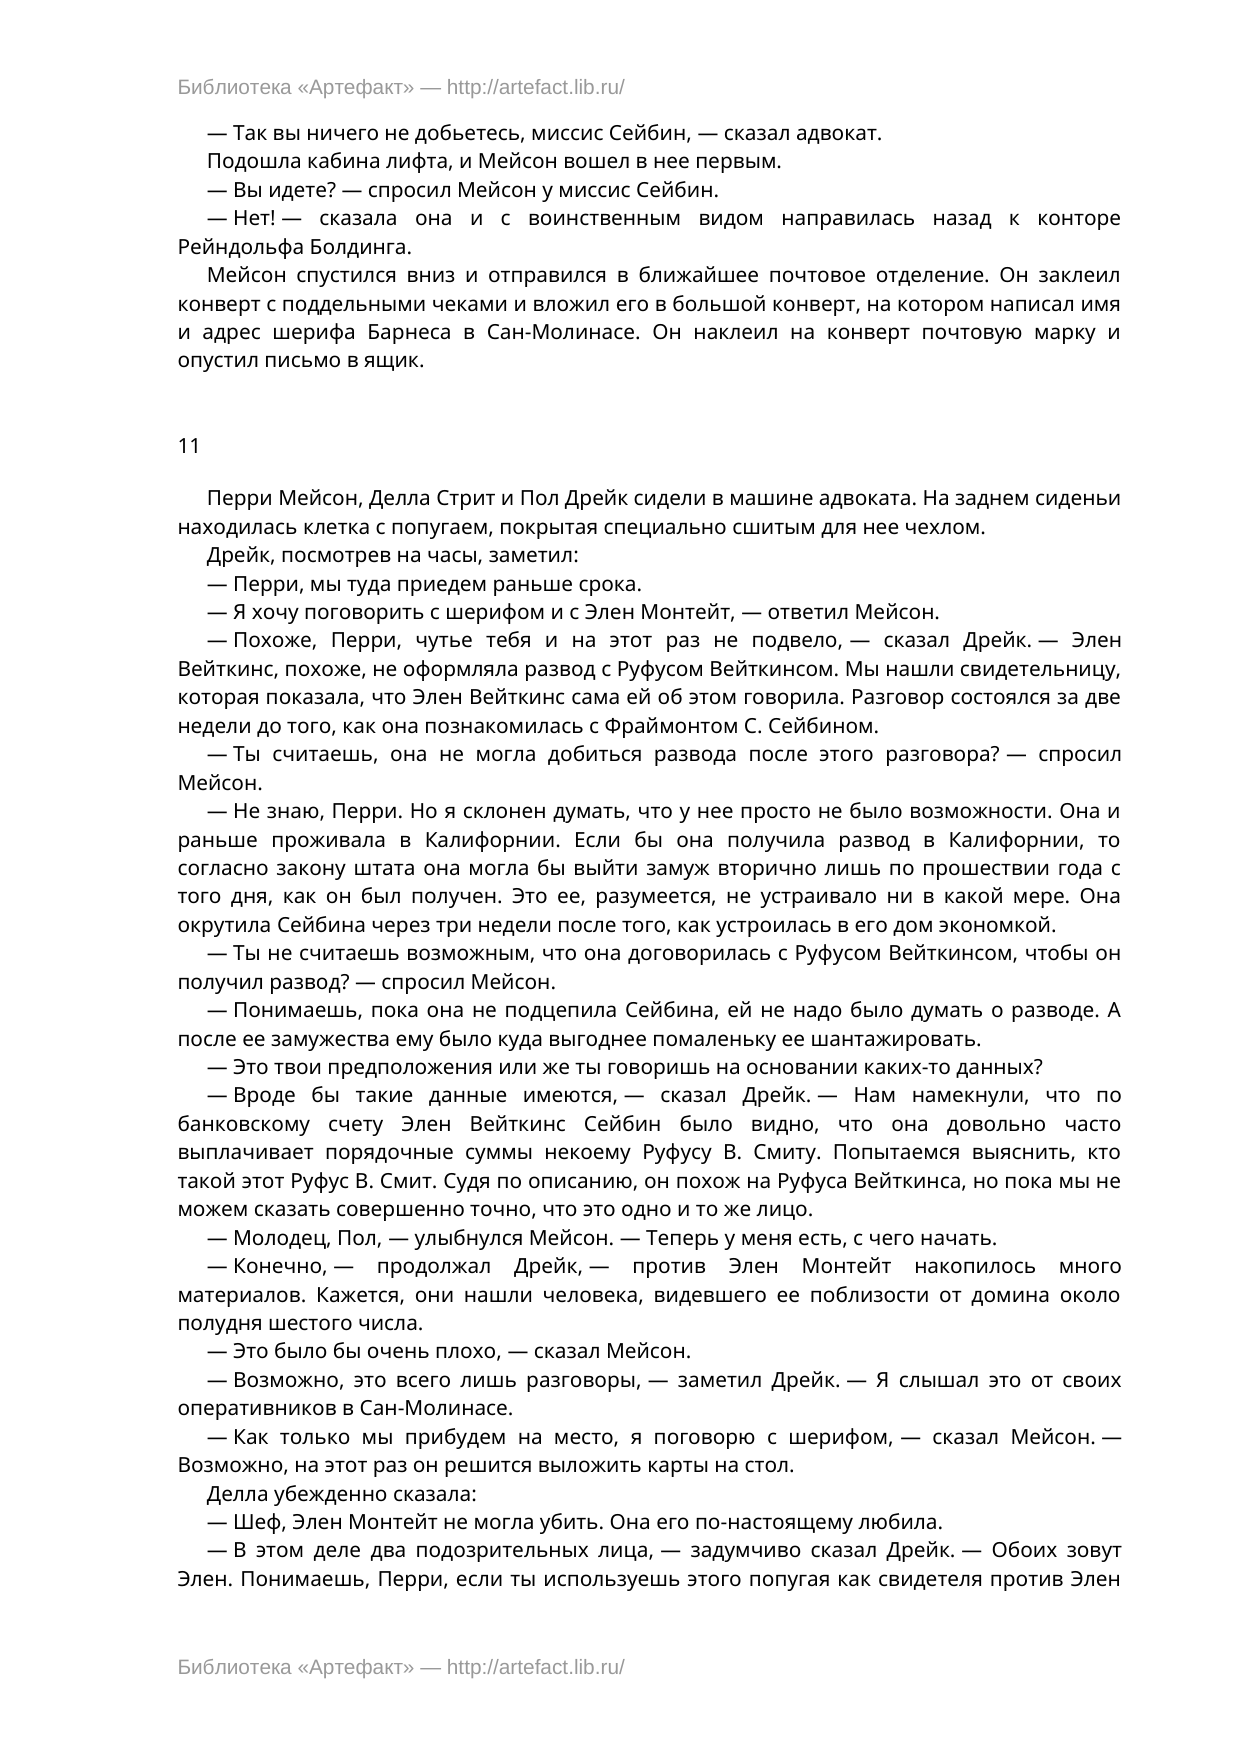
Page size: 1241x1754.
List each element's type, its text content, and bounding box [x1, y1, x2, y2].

text 11 [177, 374, 1122, 483]
text — Вроде бы такие данные имеются, — сказал Дрейк. — Нам намекнули, что по банковскому счету Элен Вейткинс Сейбин было видно, что она довольно часто выплачивает порядочные суммы некоему Руфусу В. Смиту. Попытаемся выяснить, кто такой этот Руфус В. Смит. Судя по описанию, он похож на Руфуса Вейткинса, но пока мы не можем сказать совершенно точно, что это одно и то же лицо. [177, 1081, 1122, 1223]
text — Перри, мы туда приедем раньше срока. [177, 569, 1122, 597]
text — Нет! — сказала она и с воинственным видом направилась назад к конторе Рейндольфа Болдинга. [177, 203, 1122, 260]
text — Шеф, Элен Монтейт не могла убить. Она его по-настоящему любила. [177, 1507, 1122, 1536]
text — Это твои предположения или же ты говоришь на основании каких-то данных? [177, 1052, 1122, 1081]
text Дрейк, посмотрев на часы, заметил: [177, 540, 1122, 569]
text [177, 1536, 1122, 1592]
text Делла убежденно сказала: [177, 1479, 1122, 1507]
text — Похоже, Перри, чутье тебя и на этот раз не подвело, — сказал Дрейк. — Элен Вейткинс, похоже, не оформляла развод с Руфусом Вейткинсом. Мы нашли свидетельницу, которая показала, что Элен Вейткинс сама ей об этом говорила. Разговор состоялся за две недели до того, как она познакомилась с Фраймонтом С. Сейбином. [177, 626, 1122, 739]
text — Не знаю, Перри. Но я склонен думать, что у нее просто не было возможности. Она и раньше проживала в Калифорнии. Если бы она получила развод в Калифорнии, то согласно закону штата она могла бы выйти замуж вторично лишь по прошествии года с того дня, как он был получен. Это ее, разумеется, не устраивало ни в какой мере. Она окрутила Сейбина через три недели после того, как устроилась в его дом экономкой. [177, 796, 1122, 938]
text — Это было бы очень плохо, — сказал Мейсон. [177, 1337, 1122, 1365]
text — Возможно, это всего лишь разговоры, — заметил Дрейк. — Я слышал это от своих оперативников в Сан-Молинасе. [177, 1365, 1122, 1422]
text — Вы идете? — спросил Мейсон у миссис Сейбин. [177, 175, 1122, 203]
text Подошла кабина лифта, и Мейсон вошел в нее первым. [177, 147, 1122, 175]
text — Так вы ничего не добьетесь, миссис Сейбин, — сказал адвокат. [177, 118, 1122, 147]
text Мейсон спустился вниз и отправился в ближайшее почтовое отделение. Он заклеил конверт с поддельными чеками и вложил его в большой конверт, на котором написал имя и адрес шерифа Барнеса в Сан-Молинасе. Он наклеил на конверт почтовую марку и опустил письмо в ящик. [177, 260, 1122, 374]
text — Как только мы прибудем на место, я поговорю с шерифом, — сказал Мейсон. — Возможно, на этот раз он решится выложить карты на стол. [177, 1422, 1122, 1479]
text — Ты считаешь, она не могла добиться развода после этого разговора? — спросил Мейсон. [177, 739, 1122, 796]
text — Понимаешь, пока она не подцепила Сейбина, ей не надо было думать о разводе. А после ее замужества ему было куда выгоднее помаленьку ее шантажировать. [177, 995, 1122, 1052]
text — Я хочу поговорить с шерифом и с Элен Монтейт, — ответил Мейсон. [177, 597, 1122, 626]
text — Ты не считаешь возможным, что она договорилась с Руфусом Вейткинсом, чтобы он получил развод? — спросил Мейсон. [177, 938, 1122, 995]
text — Конечно, — продолжал Дрейк, — против Элен Монтейт накопилось много материалов. Кажется, они нашли человека, видевшего ее поблизости от домина около полудня шестого числа. [177, 1251, 1122, 1337]
text — Молодец, Пол, — улыбнулся Мейсон. — Теперь у меня есть, с чего начать. [177, 1223, 1122, 1251]
text Перри Мейсон, Делла Стрит и Пол Дрейк сидели в машине адвоката. На заднем сиденьи находилась клетка с попугаем, покрытая специально сшитым для нее чехлом. [177, 483, 1122, 540]
